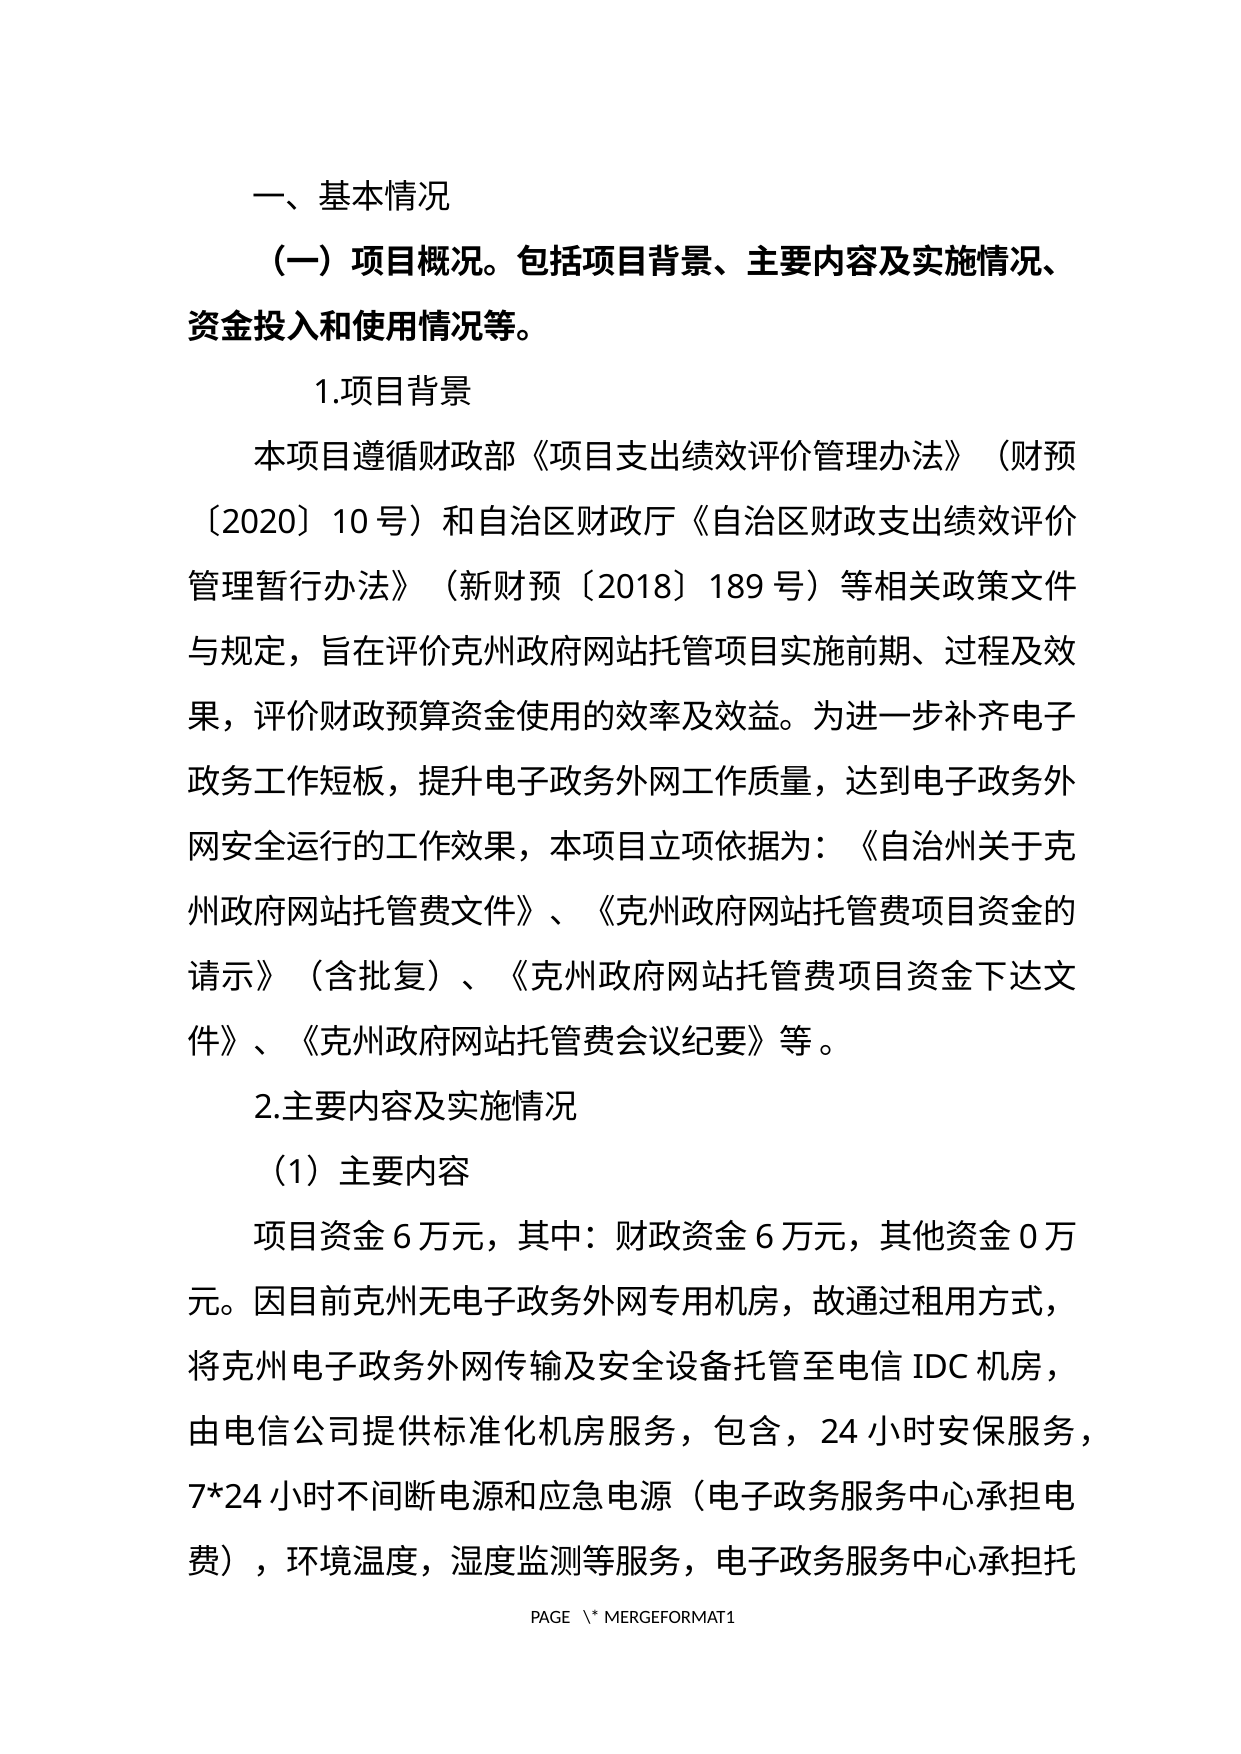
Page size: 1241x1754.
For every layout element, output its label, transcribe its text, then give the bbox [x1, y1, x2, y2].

text 一、基本情况 [187, 162, 1078, 227]
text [187, 357, 1078, 1592]
text （一）项目概况。包括项目背景、主要内容及实施情况、资金投入和使用情况等。 [187, 227, 1078, 357]
